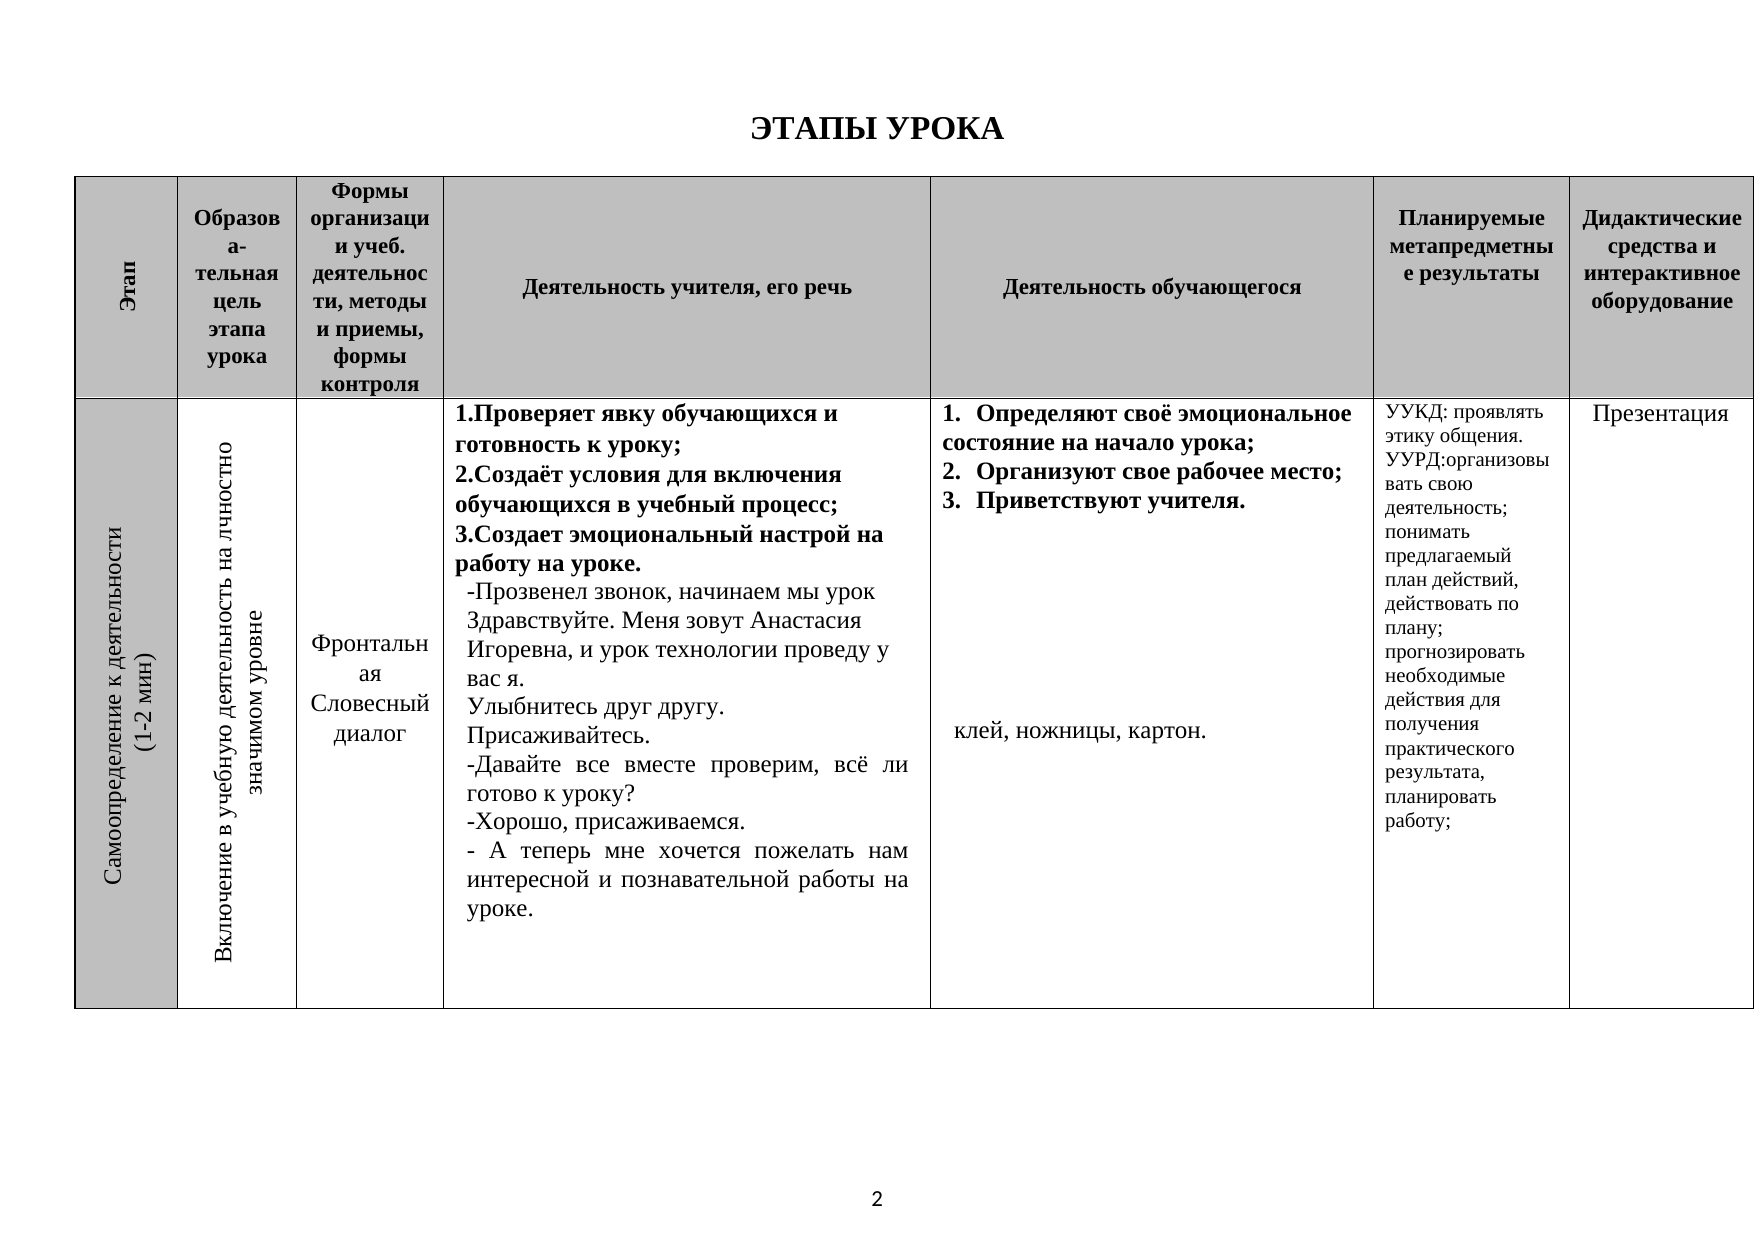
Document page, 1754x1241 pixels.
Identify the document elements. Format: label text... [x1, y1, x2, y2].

table_cell УУКД: проявлять этику общения. УУРД:организовывать свою деятельность; понимать предлагаемый план действий, действовать по плану; прогнозировать необходимые действия для получения практического результата, планировать работу; [1374, 399, 1569, 1008]
table_header Этап [76, 177, 177, 397]
table_header Формы организации учеб. деятельности, методы и приемы, формы контроля [297, 177, 443, 397]
table_header Деятельность учителя, его речь [444, 177, 930, 397]
table_header Планируемые метапредметные результаты [1374, 177, 1569, 397]
table_cell Включение в учебную деятельность на лчностно значимом уровне [178, 399, 296, 1008]
text ЭТАПЫ УРОКА [75, 108, 1679, 147]
table_cell Фронтальная Словесный диалог [297, 399, 443, 1008]
table_cell 1. Определяют своё эмоциональное состояние на начало урока; 2. Организуют свое рабочее место; 3. Приветствуют учителя. клей, ножницы, картон. [931, 399, 1373, 1008]
table_cell Самоопределение к деятельности (1-2 мин) [76, 399, 177, 1008]
table_header Деятельность обучающегося [931, 177, 1373, 397]
table_header Образова-тельная цель этапа урока [178, 177, 296, 397]
table_cell 1.Проверяет явку обучающихся и готовность к уроку; 2.Создаёт условия для включения обучающихся в учебный процесс; 3.Создает эмоциональный настрой на работу на уроке. -Прозвенел звонок, начинаем мы урок Здравствуйте. Меня зовут Анастасия Игоревна, и урок технологии проведу у вас я. Улыбнитесь друг другу. Присаживайтесь. -Давайте все вместе проверим, всё ли готово к уроку? -Хорошо, присаживаемся. - А теперь мне хочется пожелать нам интересной и познавательной работы на уроке. [444, 399, 930, 1008]
table_header Дидактические средства и интерактивное оборудование [1570, 177, 1753, 397]
table_cell Презентация [1570, 399, 1753, 1008]
